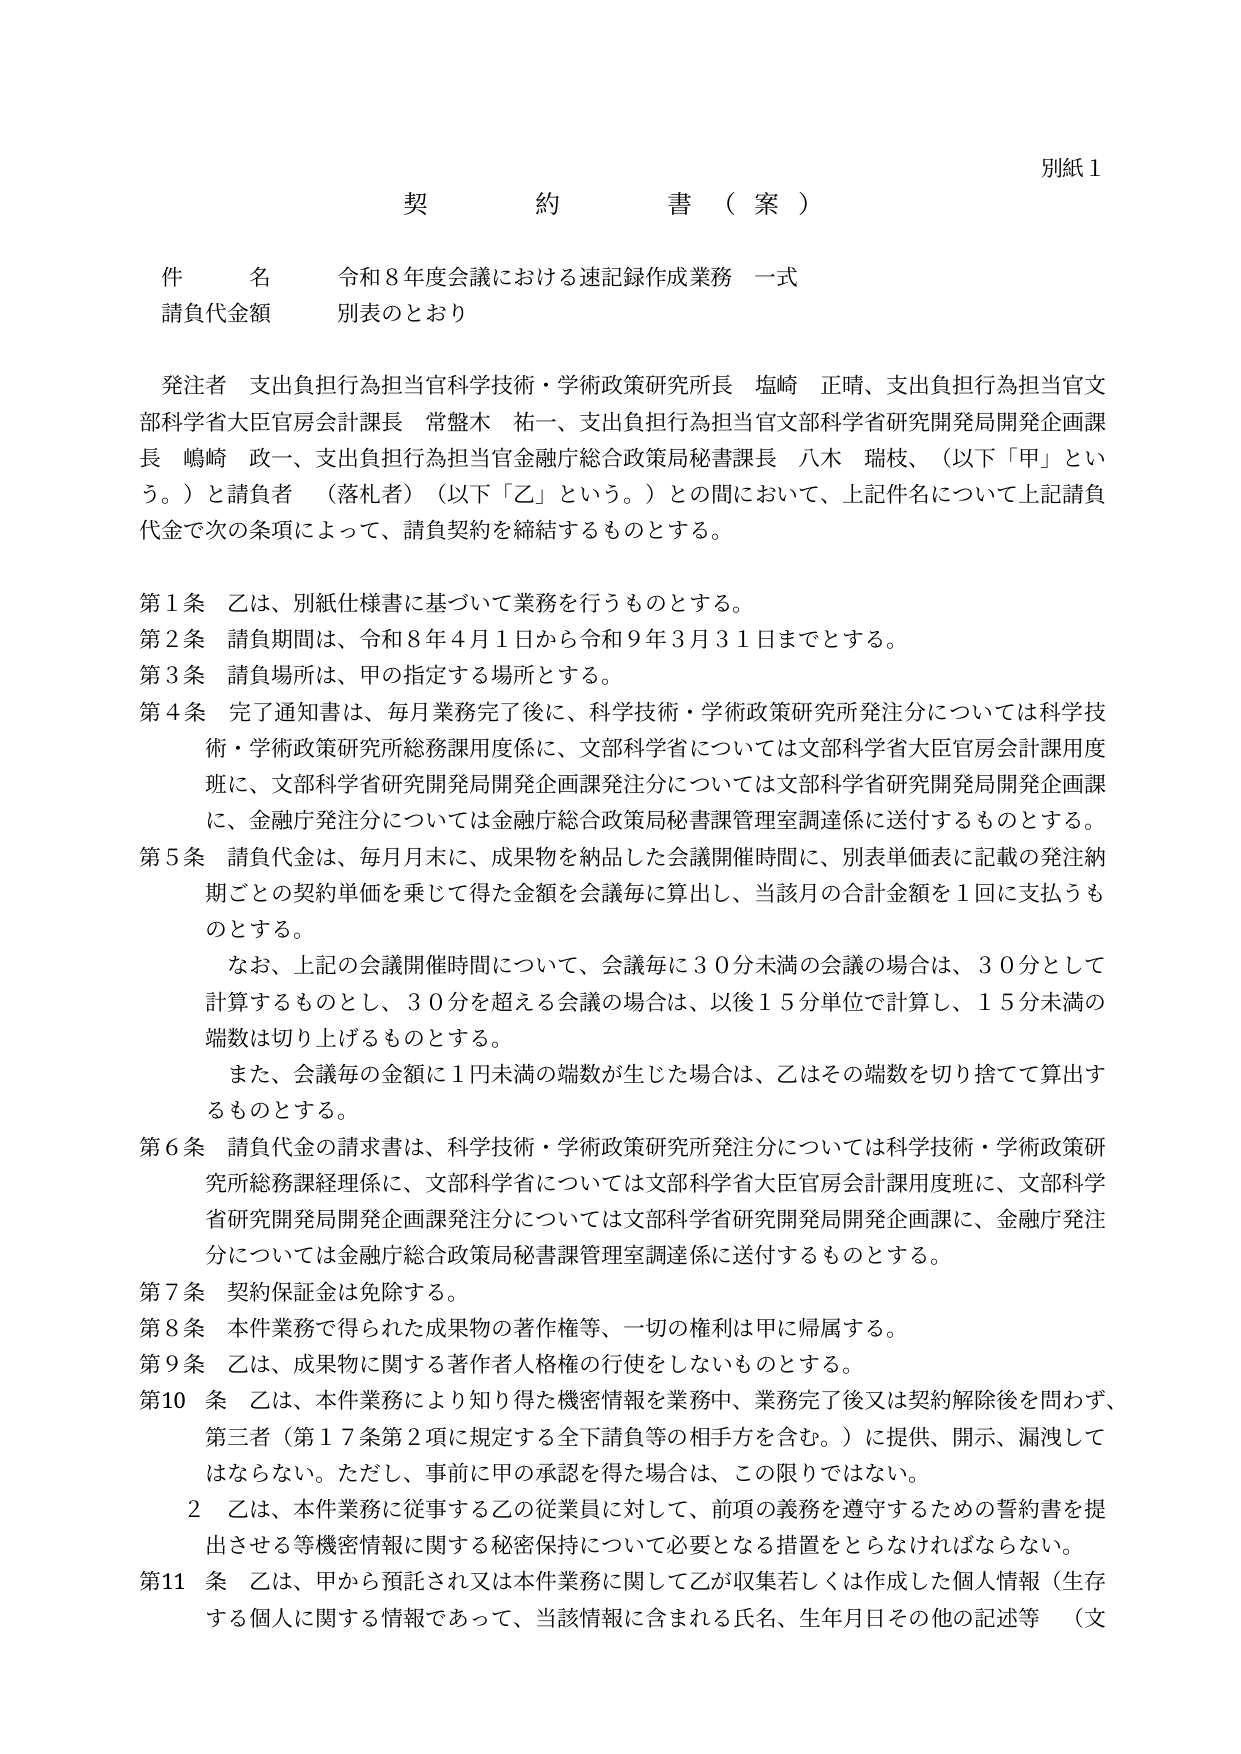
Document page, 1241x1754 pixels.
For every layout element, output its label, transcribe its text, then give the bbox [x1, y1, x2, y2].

text 第７条 契約保証金は免除する。 [139, 1272, 1107, 1308]
text 第２条 請負期間は、令和８年４月１日から令和９年３月３１日までとする。 [139, 620, 1107, 656]
text 第４条 完了通知書は、毎月業務完了後に、科学技術・学術政策研究所発注分については科学技術・学術政策研究所総務課用度係に、文部科学省については文部科学省大臣官房会計課用度班に、文部科学省研究開発局開発企画課発注分については文部科学省研究開発局開発企画課に、金融庁発注分については金融庁総合政策局秘書課管理室調達係に送付するものとする。 [139, 692, 1107, 837]
text 件 名 令和８年度会議における速記録作成業務 一式 [139, 257, 1107, 293]
text また、会議毎の金額に１円未満の端数が生じた場合は、乙はその端数を切り捨てて算出するものとする。 [205, 1055, 1107, 1127]
text 第５条 請負代金は、毎月月末に、成果物を納品した会議開催時間に、別表単価表に記載の発注納期ごとの契約単価を乗じて得た金額を会議毎に算出し、当該月の合計金額を１回に支払うものとする。 [139, 837, 1107, 946]
text ２ 乙は、本件業務に従事する乙の従業員に対して、前項の義務を遵守するための誓約書を提出させる等機密情報に関する秘密保持について必要となる措置をとらなければならない。 [139, 1490, 1107, 1562]
text 第10条 乙は、本件業務により知り得た機密情報を業務中、業務完了後又は契約解除後を問わず、第三者（第１７条第２項に規定する全下請負等の相手方を含む。）に提供、開示、漏洩してはならない。ただし、事前に甲の承認を得た場合は、この限りではない。 [139, 1381, 1107, 1490]
text 契 約 書（案） [139, 185, 1107, 221]
text 第６条 請負代金の請求書は、科学技術・学術政策研究所発注分については科学技術・学術政策研究所総務課経理係に、文部科学省については文部科学省大臣官房会計課用度班に、文部科学省研究開発局開発企画課発注分については文部科学省研究開発局開発企画課に、金融庁発注分については金融庁総合政策局秘書課管理室調達係に送付するものとする。 [139, 1127, 1107, 1272]
text なお、上記の会議開催時間について、会議毎に３０分未満の会議の場合は、３０分として計算するものとし、３０分を超える会議の場合は、以後１５分単位で計算し、１５分未満の端数は切り上げるものとする。 [205, 946, 1107, 1055]
list 乙は、別紙仕様書に基づいて業務を行うものとする。 [139, 583, 1107, 620]
text 請負代金額 別表のとおり [139, 293, 1107, 330]
text 発注者 支出負担行為担当官科学技術・学術政策研究所長 塩崎 正晴、支出負担行為担当官文部科学省大臣官房会計課長 常盤木 祐一、支出負担行為担当官文部科学省研究開発局開発企画課長 嶋崎 政一、支出負担行為担当官金融庁総合政策局秘書課長 八木 瑞枝、（以下「甲」という。）と請負者 （落札者）（以下「乙」という。）との間において、上記件名について上記請負代金で次の条項によって、請負契約を締結するものとする。 [139, 366, 1107, 547]
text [139, 1562, 1107, 1635]
text 第３条 請負場所は、甲の指定する場所とする。 [139, 656, 1107, 692]
text 第９条 乙は、成果物に関する著作者人格権の行使をしないものとする。 [139, 1345, 1107, 1381]
text 別紙１ [139, 148, 1107, 185]
text 第８条 本件業務で得られた成果物の著作権等、一切の権利は甲に帰属する。 [139, 1308, 1107, 1345]
